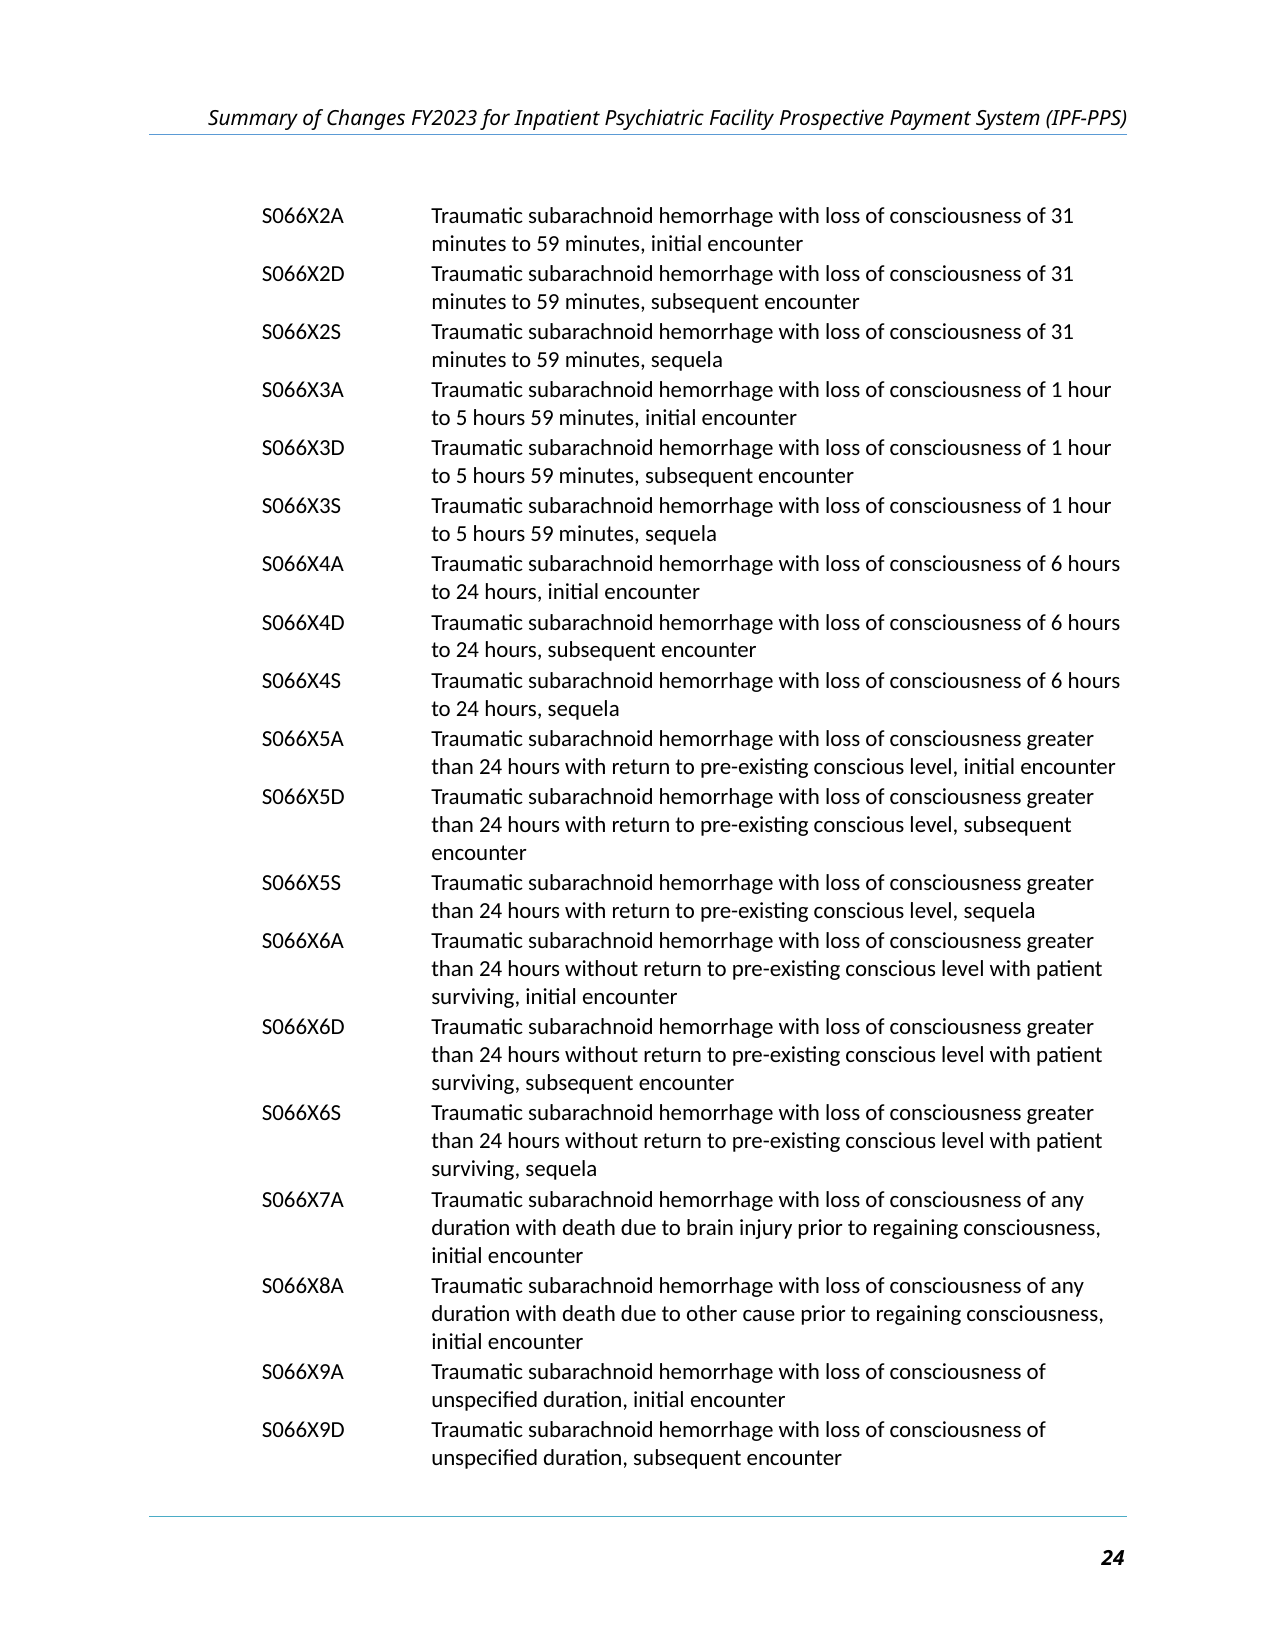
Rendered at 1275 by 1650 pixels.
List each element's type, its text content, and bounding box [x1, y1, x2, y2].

list S066X9A Traumatic subarachnoid hemorrhage with loss of consciousness of unspecified duration, initial encounter [262, 1357, 1127, 1413]
list S066X9D Traumatic subarachnoid hemorrhage with loss of consciousness of unspecified duration, subsequent encounter [262, 1415, 1127, 1471]
list S066X4A Traumatic subarachnoid hemorrhage with loss of consciousness of 6 hours to 24 hours, initial encounter [262, 549, 1127, 606]
list S066X3A Traumatic subarachnoid hemorrhage with loss of consciousness of 1 hour to 5 hours 59 minutes, initial encounter [262, 375, 1127, 431]
list S066X2S Traumatic subarachnoid hemorrhage with loss of consciousness of 31 minutes to 59 minutes, sequela [262, 317, 1127, 373]
list S066X6A Traumatic subarachnoid hemorrhage with loss of consciousness greater than 24 hours without return to pre-existing conscious level with patient surviving, initial encounter [262, 926, 1127, 1010]
list S066X8A Traumatic subarachnoid hemorrhage with loss of consciousness of any duration with death due to other cause prior to regaining consciousness, initial encounter [262, 1271, 1127, 1355]
list S066X6D Traumatic subarachnoid hemorrhage with loss of consciousness greater than 24 hours without return to pre-existing conscious level with patient surviving, subsequent encounter [262, 1012, 1127, 1096]
list S066X3S Traumatic subarachnoid hemorrhage with loss of consciousness of 1 hour to 5 hours 59 minutes, sequela [262, 491, 1127, 547]
list S066X5D Traumatic subarachnoid hemorrhage with loss of consciousness greater than 24 hours with return to pre-existing conscious level, subsequent encounter [262, 782, 1127, 866]
list S066X5A Traumatic subarachnoid hemorrhage with loss of consciousness greater than 24 hours with return to pre-existing conscious level, initial encounter [262, 724, 1127, 780]
list S066X2A Traumatic subarachnoid hemorrhage with loss of consciousness of 31 minutes to 59 minutes, initial encounter [262, 201, 1127, 257]
list S066X4S Traumatic subarachnoid hemorrhage with loss of consciousness of 6 hours to 24 hours, sequela [262, 666, 1127, 722]
list S066X2D Traumatic subarachnoid hemorrhage with loss of consciousness of 31 minutes to 59 minutes, subsequent encounter [262, 259, 1127, 315]
list S066X7A Traumatic subarachnoid hemorrhage with loss of consciousness of any duration with death due to brain injury prior to regaining consciousness, initial encounter [262, 1185, 1127, 1269]
list S066X6S Traumatic subarachnoid hemorrhage with loss of consciousness greater than 24 hours without return to pre-existing conscious level with patient surviving, sequela [262, 1098, 1127, 1183]
list S066X3D Traumatic subarachnoid hemorrhage with loss of consciousness of 1 hour to 5 hours 59 minutes, subsequent encounter [262, 433, 1127, 489]
list S066X5S Traumatic subarachnoid hemorrhage with loss of consciousness greater than 24 hours with return to pre-existing conscious level, sequela [262, 868, 1127, 924]
list S066X4D Traumatic subarachnoid hemorrhage with loss of consciousness of 6 hours to 24 hours, subsequent encounter [262, 608, 1127, 664]
